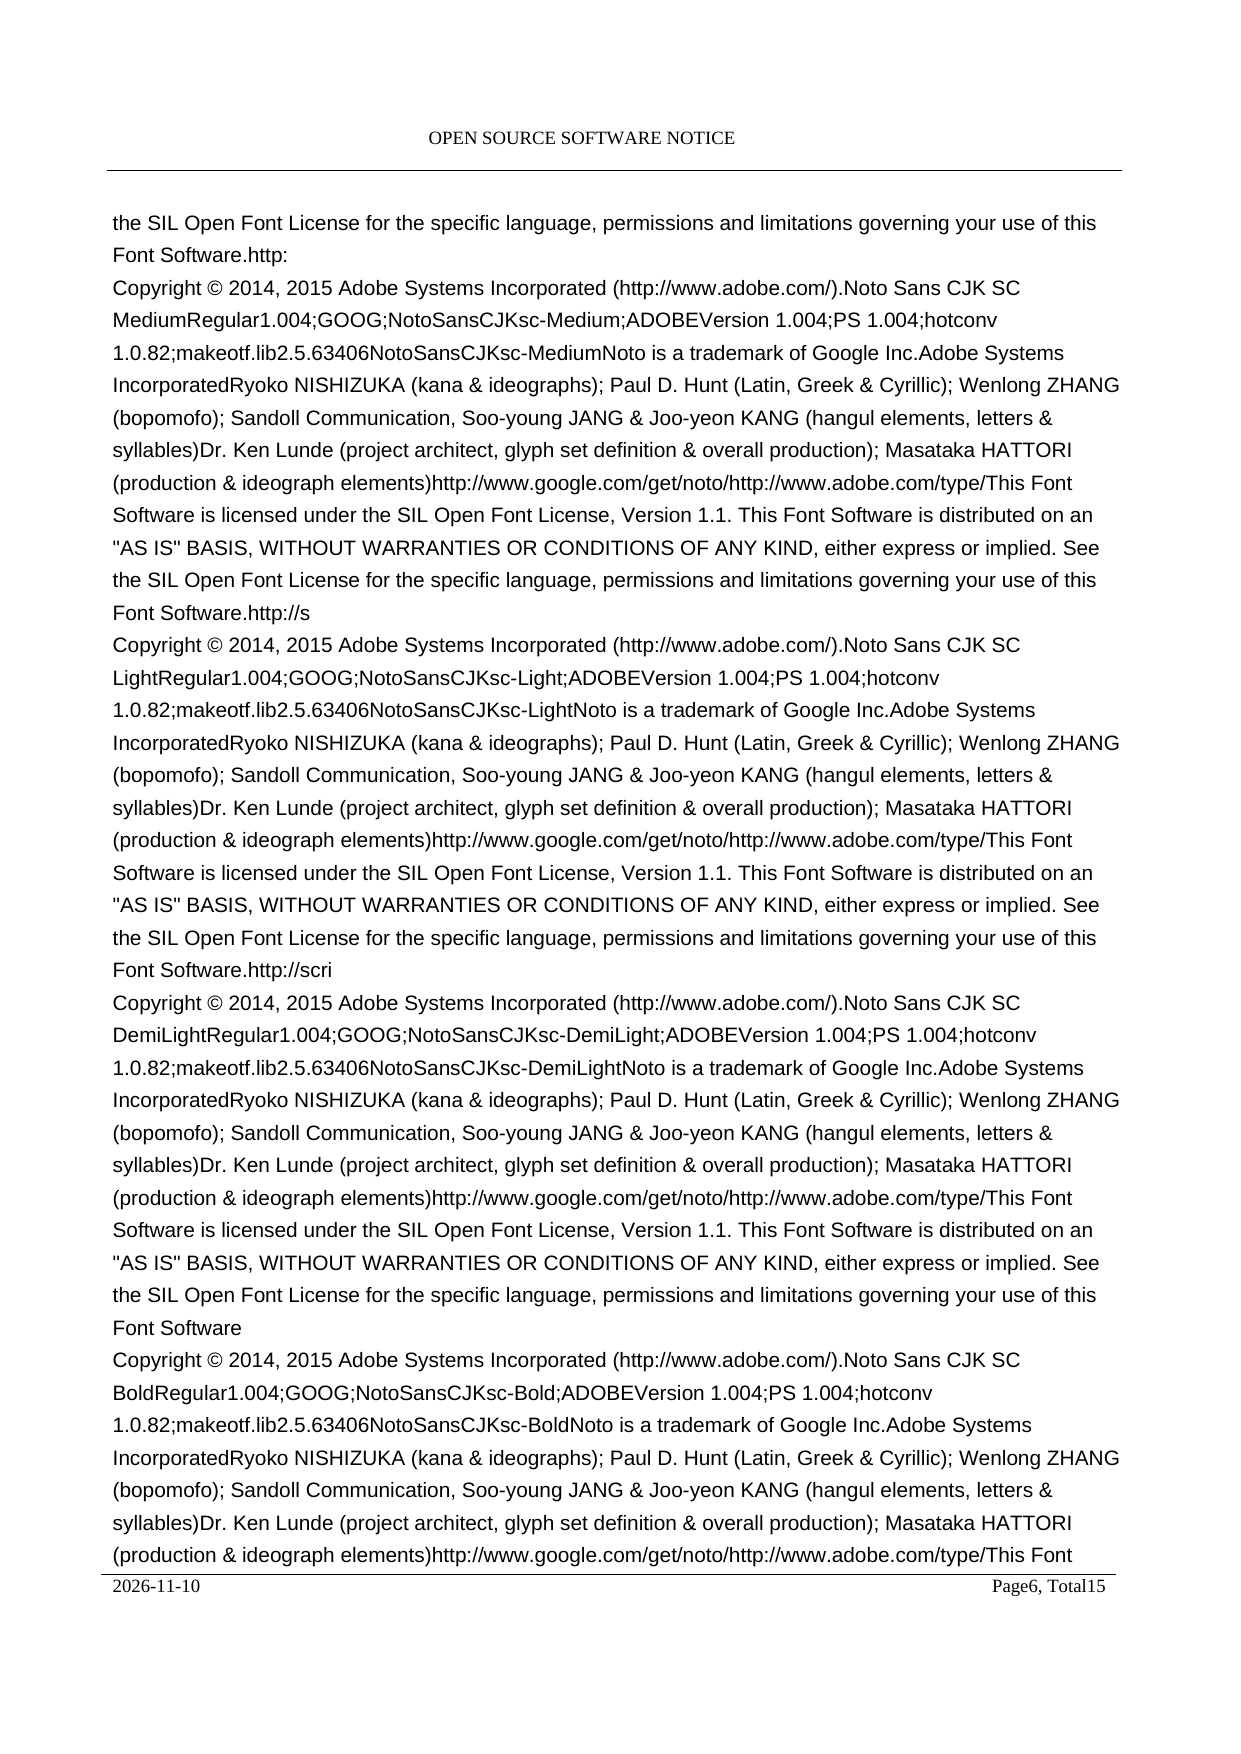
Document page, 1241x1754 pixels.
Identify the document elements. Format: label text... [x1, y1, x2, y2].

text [112, 206, 1128, 271]
text Copyright © 2014, 2015 Adobe Systems Incorporated (http://www.adobe.com/).Noto Sans CJK SC DemiLightRegular1.004;GOOG;NotoSansCJKsc-DemiLight;ADOBEVersion 1.004;PS 1.004;hotconv 1.0.82;makeotf.lib2.5.63406NotoSansCJKsc-DemiLightNoto is a trademark of Google Inc.Adobe Systems IncorporatedRyoko NISHIZUKA (kana & ideographs); Paul D. Hunt (Latin, Greek & Cyrillic); Wenlong ZHANG (bopomofo); Sandoll Communication, Soo-young JANG & Joo-yeon KANG (hangul elements, letters & syllables)Dr. Ken Lunde (project architect, glyph set definition & overall production); Masataka HATTORI (production & ideograph elements)http://www.google.com/get/noto/http://www.adobe.com/type/This Font Software is licensed under the SIL Open Font License, Version 1.1. This Font Software is distributed on an "AS IS" BASIS, WITHOUT WARRANTIES OR CONDITIONS OF ANY KIND, either express or implied. See the SIL Open Font License for the specific language, permissions and limitations governing your use of this Font Software [112, 986, 1128, 1344]
text Copyright © 2014, 2015 Adobe Systems Incorporated (http://www.adobe.com/).Noto Sans CJK SC LightRegular1.004;GOOG;NotoSansCJKsc-Light;ADOBEVersion 1.004;PS 1.004;hotconv 1.0.82;makeotf.lib2.5.63406NotoSansCJKsc-LightNoto is a trademark of Google Inc.Adobe Systems IncorporatedRyoko NISHIZUKA (kana & ideographs); Paul D. Hunt (Latin, Greek & Cyrillic); Wenlong ZHANG (bopomofo); Sandoll Communication, Soo-young JANG & Joo-yeon KANG (hangul elements, letters & syllables)Dr. Ken Lunde (project architect, glyph set definition & overall production); Masataka HATTORI (production & ideograph elements)http://www.google.com/get/noto/http://www.adobe.com/type/This Font Software is licensed under the SIL Open Font License, Version 1.1. This Font Software is distributed on an "AS IS" BASIS, WITHOUT WARRANTIES OR CONDITIONS OF ANY KIND, either express or implied. See the SIL Open Font License for the specific language, permissions and limitations governing your use of this Font Software.http://scri [112, 629, 1128, 986]
text Copyright © 2014, 2015 Adobe Systems Incorporated (http://www.adobe.com/).Noto Sans CJK SC MediumRegular1.004;GOOG;NotoSansCJKsc-Medium;ADOBEVersion 1.004;PS 1.004;hotconv 1.0.82;makeotf.lib2.5.63406NotoSansCJKsc-MediumNoto is a trademark of Google Inc.Adobe Systems IncorporatedRyoko NISHIZUKA (kana & ideographs); Paul D. Hunt (Latin, Greek & Cyrillic); Wenlong ZHANG (bopomofo); Sandoll Communication, Soo-young JANG & Joo-yeon KANG (hangul elements, letters & syllables)Dr. Ken Lunde (project architect, glyph set definition & overall production); Masataka HATTORI (production & ideograph elements)http://www.google.com/get/noto/http://www.adobe.com/type/This Font Software is licensed under the SIL Open Font License, Version 1.1. This Font Software is distributed on an "AS IS" BASIS, WITHOUT WARRANTIES OR CONDITIONS OF ANY KIND, either express or implied. See the SIL Open Font License for the specific language, permissions and limitations governing your use of this Font Software.http://s [112, 271, 1128, 629]
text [112, 1344, 1128, 1571]
